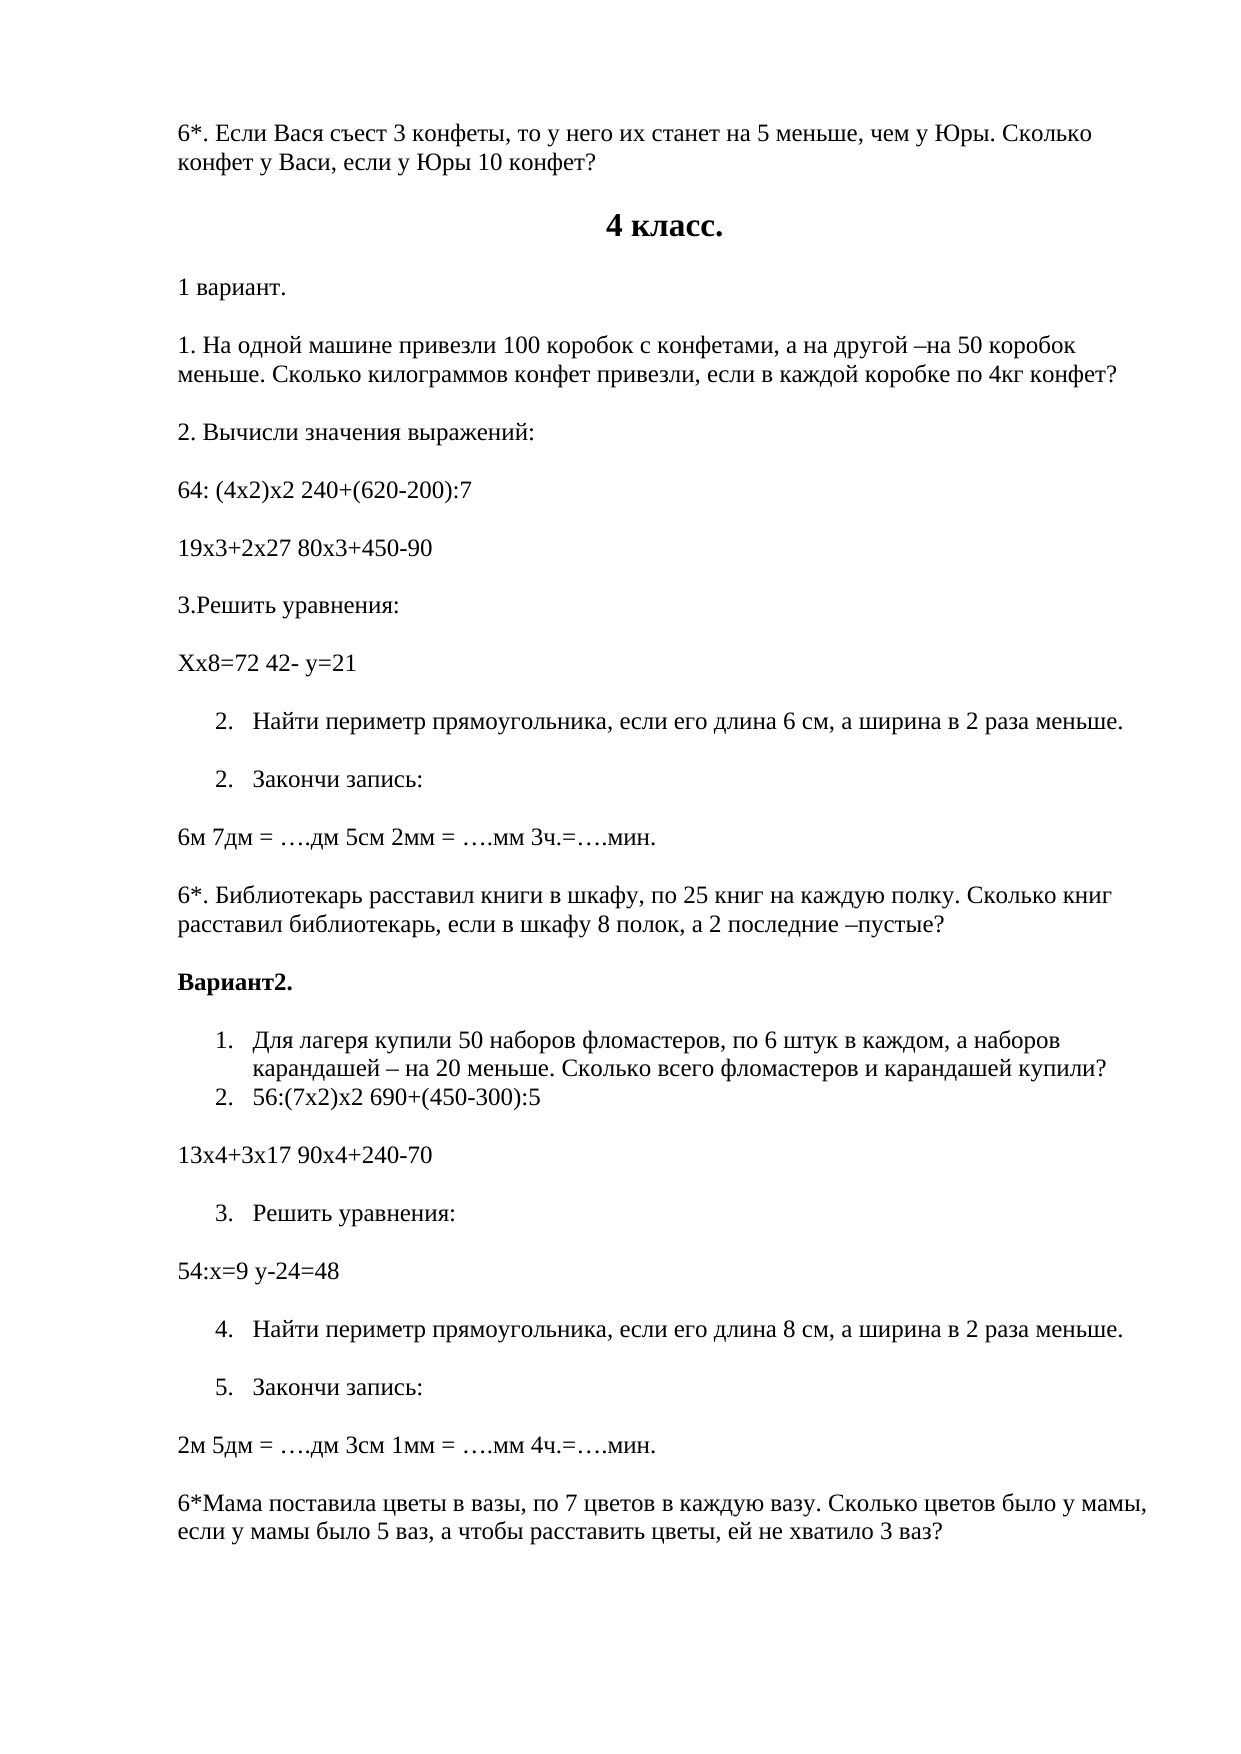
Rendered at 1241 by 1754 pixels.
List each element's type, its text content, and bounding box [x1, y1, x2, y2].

list Найти периметр прямоугольника, если его длина 8 см, а ширина в 2 раза меньше. [215, 1314, 1152, 1343]
text 3.Решить уравнения: [177, 591, 1152, 619]
text 64: (4х2)х2 240+(620-200):7 [177, 475, 1152, 503]
text 1. На одной машине привезли 100 коробок с конфетами, а на другой –на 50 коробок меньше. Сколько килограммов конфет привезли, если в каждой коробке по 4кг конфет? [177, 330, 1152, 388]
text 6*. Если Вася съест 3 конфеты, то у него их станет на 5 меньше, чем у Юры. Сколько конфет у Васи, если у Юры 10 конфет? [177, 118, 1152, 176]
text 6*Мама поставила цветы в вазы, по 7 цветов в каждую вазу. Сколько цветов было у мамы, если у мамы было 5 ваз, а чтобы расставить цветы, ей не хватило 3 ваз? [177, 1488, 1152, 1545]
text 4 класс. [177, 205, 1152, 243]
text 54:х=9 у-24=48 [177, 1256, 1152, 1285]
list 56:(7х2)х2 690+(450-300):5 [215, 1082, 1152, 1111]
text Вариант2. [177, 967, 1152, 996]
list Решить уравнения: [215, 1198, 1152, 1227]
text 6*. Библиотекарь расставил книги в шкафу, по 25 книг на каждую полку. Сколько книг расставил библиотекарь, если в шкафу 8 полок, а 2 последние –пустые? [177, 880, 1152, 938]
list Закончи запись: [215, 1372, 1152, 1401]
text 2м 5дм = ….дм 3см 1мм = ….мм 4ч.=….мин. [177, 1430, 1152, 1458]
list Для лагеря купили 50 наборов фломастеров, по 6 штук в каждом, а наборов карандашей – на 20 меньше. Сколько всего фломастеров и карандашей купили? [215, 1025, 1152, 1082]
text 19х3+2х27 80х3+450-90 [177, 533, 1152, 561]
list Закончи запись: [215, 764, 1152, 793]
text 1 вариант. [177, 272, 1152, 301]
list Найти периметр прямоугольника, если его длина 6 см, а ширина в 2 раза меньше. [215, 706, 1152, 735]
text 2. Вычисли значения выражений: [177, 417, 1152, 446]
text 13х4+3х17 90х4+240-70 [177, 1140, 1152, 1169]
text Хх8=72 42- у=21 [177, 648, 1152, 677]
text 6м 7дм = ….дм 5см 2мм = ….мм 3ч.=….мин. [177, 822, 1152, 851]
